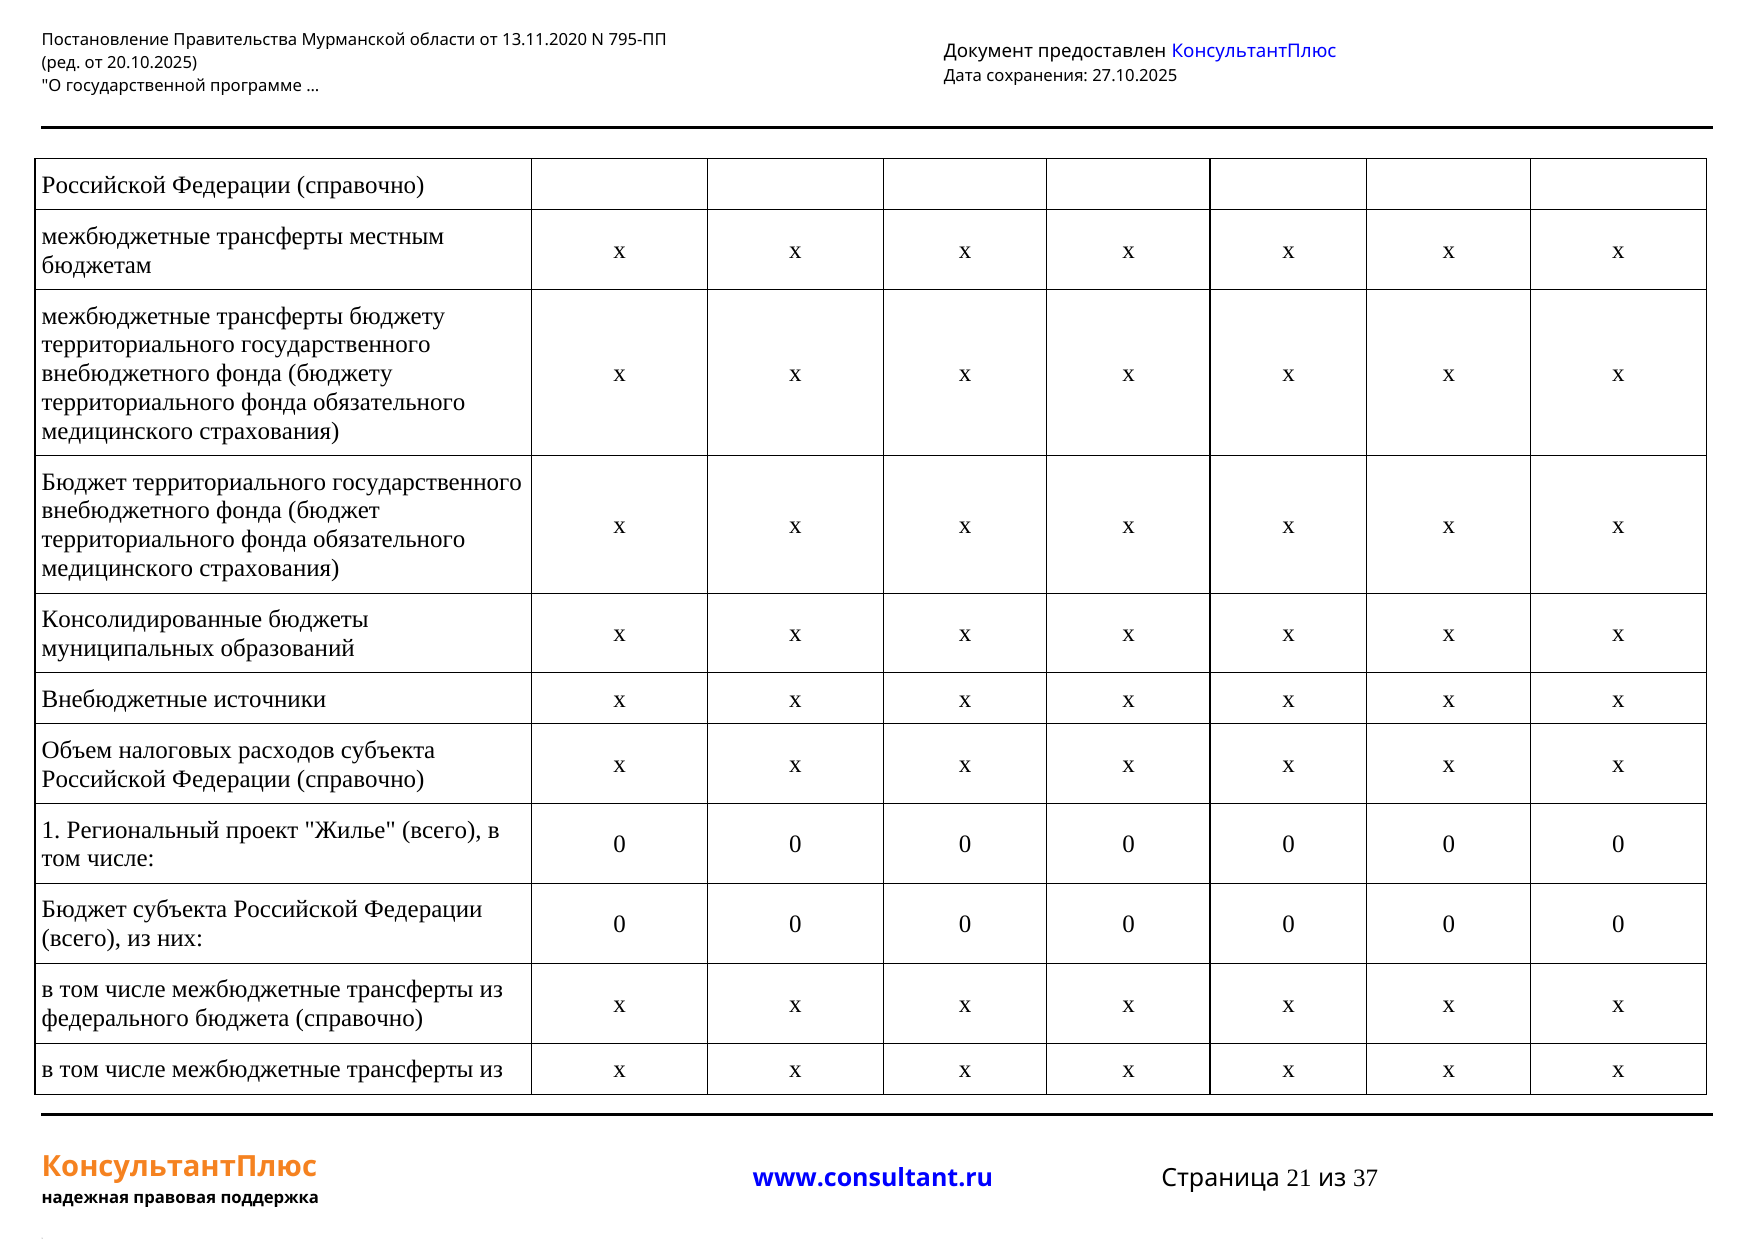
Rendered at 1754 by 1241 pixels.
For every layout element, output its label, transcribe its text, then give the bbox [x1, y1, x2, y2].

table_cell x [1047, 724, 1209, 803]
table_cell x [1047, 290, 1209, 455]
table_cell x [884, 594, 1046, 672]
table_cell x [1047, 673, 1209, 723]
table_cell x [884, 673, 1046, 723]
table_cell x [1367, 290, 1530, 455]
table_cell x [1531, 964, 1706, 1042]
table_cell x [1531, 290, 1706, 455]
table_cell x [1047, 159, 1209, 209]
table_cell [36, 1044, 531, 1093]
table_cell x [708, 210, 883, 289]
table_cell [36, 159, 531, 209]
table_cell x [1047, 964, 1209, 1042]
table_cell x [1531, 594, 1706, 672]
table_cell x [1367, 456, 1530, 592]
table_cell 0 [1211, 884, 1366, 963]
table_cell x [884, 210, 1046, 289]
table_cell x [532, 210, 707, 289]
table_cell x [708, 159, 883, 209]
table_cell x [708, 1044, 883, 1093]
table_cell x [1047, 456, 1209, 592]
table_cell x [708, 673, 883, 723]
table_cell x [1211, 456, 1366, 592]
table_cell x [1367, 159, 1530, 209]
table_cell 0 [1047, 884, 1209, 963]
table_cell 0 [532, 804, 707, 883]
table_cell x [1531, 673, 1706, 723]
table_cell Консолидированные бюджеты муниципальных образований [36, 594, 531, 672]
table_cell x [1367, 724, 1530, 803]
table_cell x [1047, 1044, 1209, 1093]
table_cell x [1211, 290, 1366, 455]
table_cell Бюджет субъекта Российской Федерации (всего), из них: [36, 884, 531, 963]
table_cell 0 [1531, 804, 1706, 883]
table_cell x [1531, 159, 1706, 209]
table_cell x [532, 1044, 707, 1093]
table_cell x [1047, 210, 1209, 289]
table_cell x [1211, 210, 1366, 289]
table_cell 0 [884, 804, 1046, 883]
table_cell x [1211, 964, 1366, 1042]
table_cell 0 [884, 884, 1046, 963]
table_cell 0 [532, 884, 707, 963]
table_cell x [1211, 673, 1366, 723]
table_cell x [708, 456, 883, 592]
table_cell x [1367, 673, 1530, 723]
table_cell x [1211, 1044, 1366, 1093]
table_cell x [1531, 724, 1706, 803]
table_cell x [1531, 1044, 1706, 1093]
table_cell x [1367, 594, 1530, 672]
table_cell Бюджет территориального государственного внебюджетного фонда (бюджет территориального фонда обязательного медицинского страхования) [36, 456, 531, 592]
table_cell x [532, 290, 707, 455]
table_cell x [532, 724, 707, 803]
table_cell 1. Региональный проект "Жилье" (всего), в том числе: [36, 804, 531, 883]
table_cell x [1047, 594, 1209, 672]
table_cell x [532, 456, 707, 592]
table_cell x [1367, 1044, 1530, 1093]
table_cell x [1211, 724, 1366, 803]
table_cell 0 [708, 884, 883, 963]
table_cell x [1367, 210, 1530, 289]
table_cell Внебюджетные источники [36, 673, 531, 723]
table_cell x [884, 456, 1046, 592]
table_cell Объем налоговых расходов субъекта Российской Федерации (справочно) [36, 724, 531, 803]
table_cell x [884, 964, 1046, 1042]
table_cell межбюджетные трансферты местным бюджетам [36, 210, 531, 289]
table_cell x [884, 159, 1046, 209]
table_cell x [1531, 456, 1706, 592]
table_cell x [708, 594, 883, 672]
table_cell 0 [1531, 884, 1706, 963]
table_cell 0 [1047, 804, 1209, 883]
table_cell x [1211, 594, 1366, 672]
table_cell x [1211, 159, 1366, 209]
table_cell x [708, 964, 883, 1042]
table_cell 0 [708, 804, 883, 883]
table_cell x [532, 673, 707, 723]
table_cell 0 [1367, 884, 1530, 963]
table_cell x [708, 724, 883, 803]
table_cell 0 [1367, 804, 1530, 883]
table_cell в том числе межбюджетные трансферты из федерального бюджета (справочно) [36, 964, 531, 1042]
table_cell 0 [1211, 804, 1366, 883]
table_cell x [884, 290, 1046, 455]
table_cell x [532, 964, 707, 1042]
table_cell x [708, 290, 883, 455]
table_cell x [884, 724, 1046, 803]
table_cell x [1531, 210, 1706, 289]
table_cell x [1367, 964, 1530, 1042]
table_cell x [532, 159, 707, 209]
table_cell x [884, 1044, 1046, 1093]
table_cell x [532, 594, 707, 672]
table_cell межбюджетные трансферты бюджету территориального государственного внебюджетного фонда (бюджету территориального фонда обязательного медицинского страхования) [36, 290, 531, 455]
